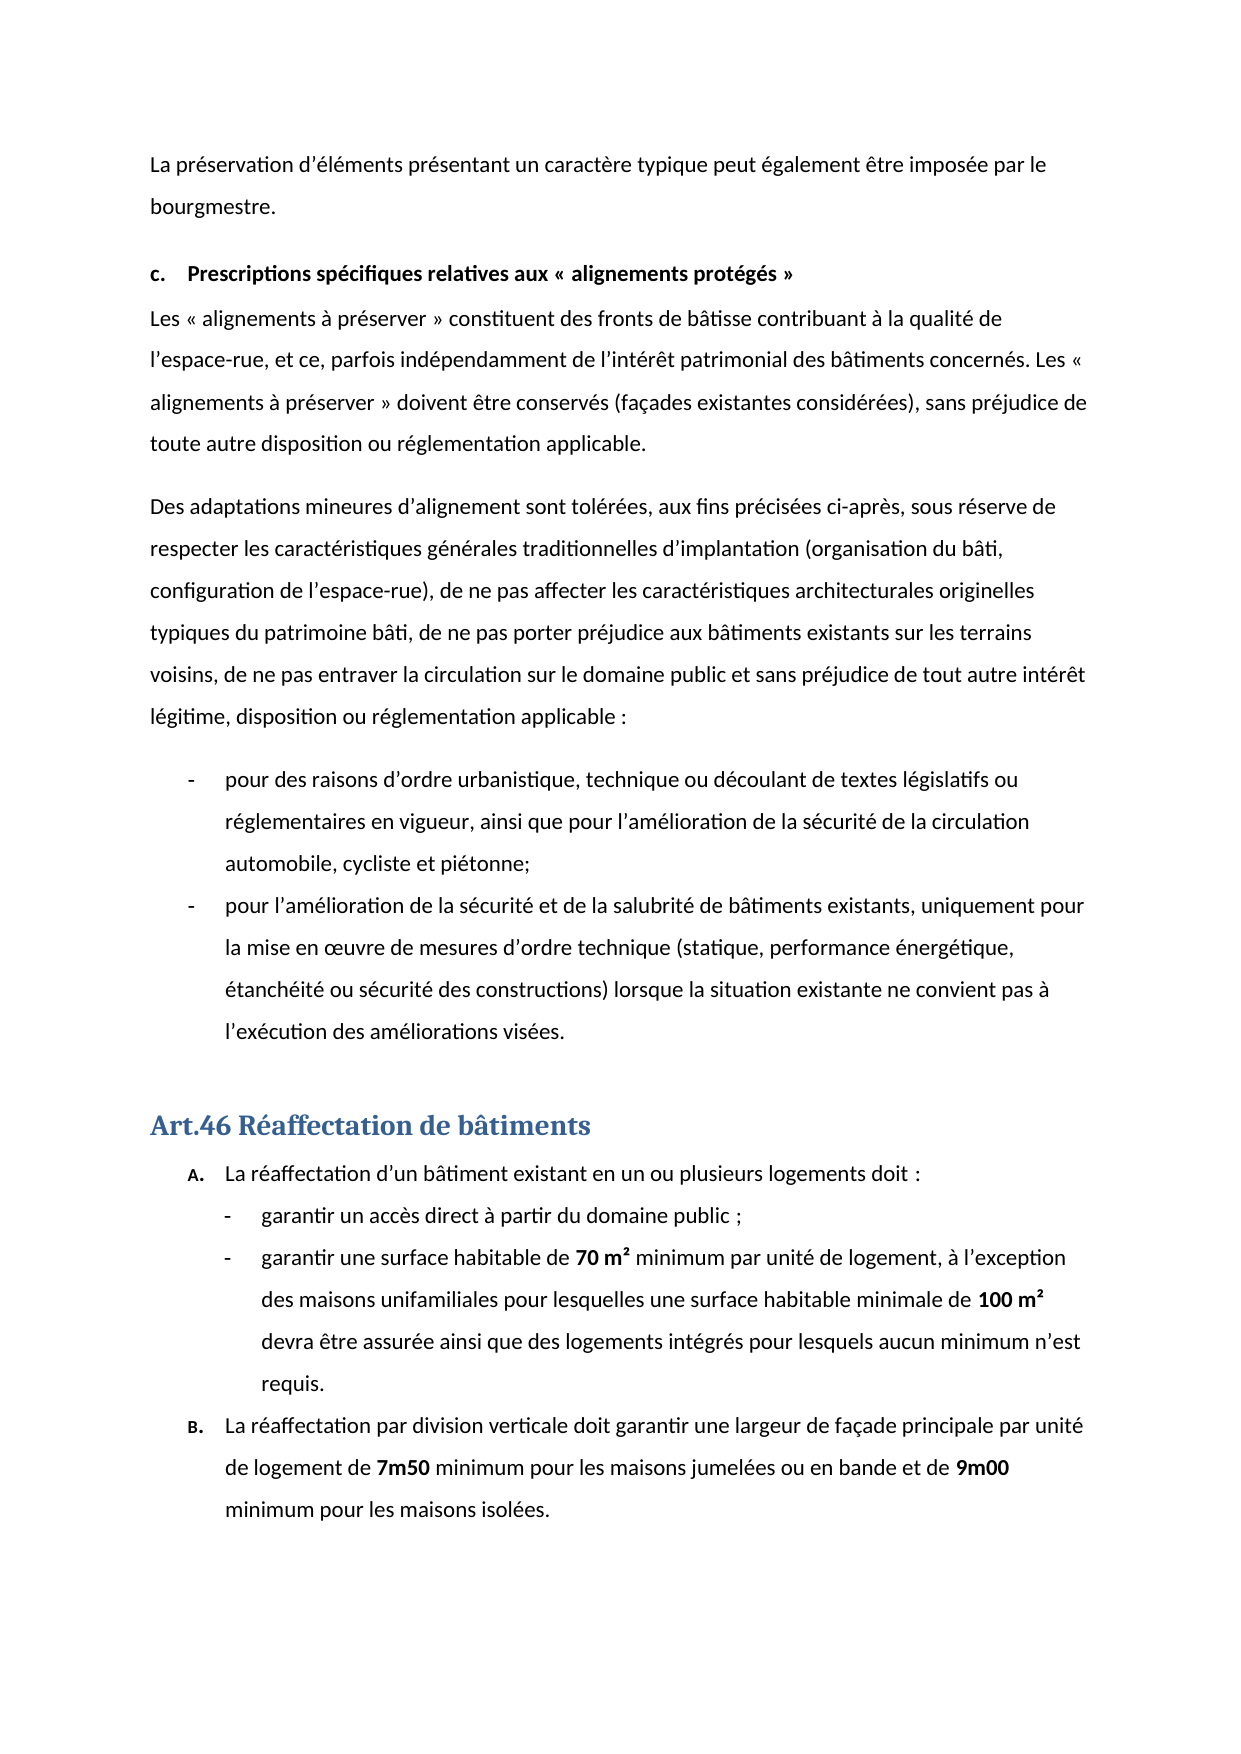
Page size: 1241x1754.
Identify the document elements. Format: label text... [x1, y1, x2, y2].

subtitle Art.46 Réaffectation de bâtiments [150, 1109, 1090, 1142]
list pour l’amélioration de la sécurité et de la salubrité de bâtiments existants, uniquement pour la mise en œuvre de mesures d’ordre technique (statique, performance énergétique, étanchéité ou sécurité des constructions) lorsque la situation existante ne convient pas à l’exécution des améliorations visées. [187, 891, 1090, 1045]
list garantir une surface habitable de 70 m² minimum par unité de logement, à l’exception des maisons unifamiliales pour lesquelles une surface habitable minimale de 100 m² devra être assurée ainsi que des logements intégrés pour lesquels aucun minimum n’est requis. [224, 1243, 1090, 1397]
list pour des raisons d’ordre urbanistique, technique ou découlant de textes législatifs ou réglementaires en vigueur, ainsi que pour l’amélioration de la sécurité de la circulation automobile, cycliste et piétonne; [187, 765, 1090, 877]
text Les « alignements à préserver » constituent des fronts de bâtisse contribuant à la qualité de l’espace-rue, et ce, parfois indépendamment de l’intérêt patrimonial des bâtiments concernés. Les « alignements à préserver » doivent être conservés (façades existantes considérées), sans préjudice de toute autre disposition ou réglementation applicable. [150, 304, 1090, 458]
list garantir un accès direct à partir du domaine public ; [224, 1201, 1090, 1229]
text La préservation d’éléments présentant un caractère typique peut également être imposée par le bourgmestre. [150, 150, 1090, 220]
list Prescriptions spécifiques relatives aux « alignements protégés » [150, 259, 1090, 287]
text Des adaptations mineures d’alignement sont tolérées, aux fins précisées ci-après, sous réserve de respecter les caractéristiques générales traditionnelles d’implantation (organisation du bâti, configuration de l’espace-rue), de ne pas affecter les caractéristiques architecturales originelles typiques du patrimoine bâti, de ne pas porter préjudice aux bâtiments existants sur les terrains voisins, de ne pas entraver la circulation sur le domaine public et sans préjudice de tout autre intérêt légitime, disposition ou réglementation applicable : [150, 492, 1090, 730]
list La réaffectation d’un bâtiment existant en un ou plusieurs logements doit : [187, 1159, 1090, 1187]
list La réaffectation par division verticale doit garantir une largeur de façade principale par unité de logement de 7m50 minimum pour les maisons jumelées ou en bande et de 9m00 minimum pour les maisons isolées. [187, 1411, 1090, 1523]
